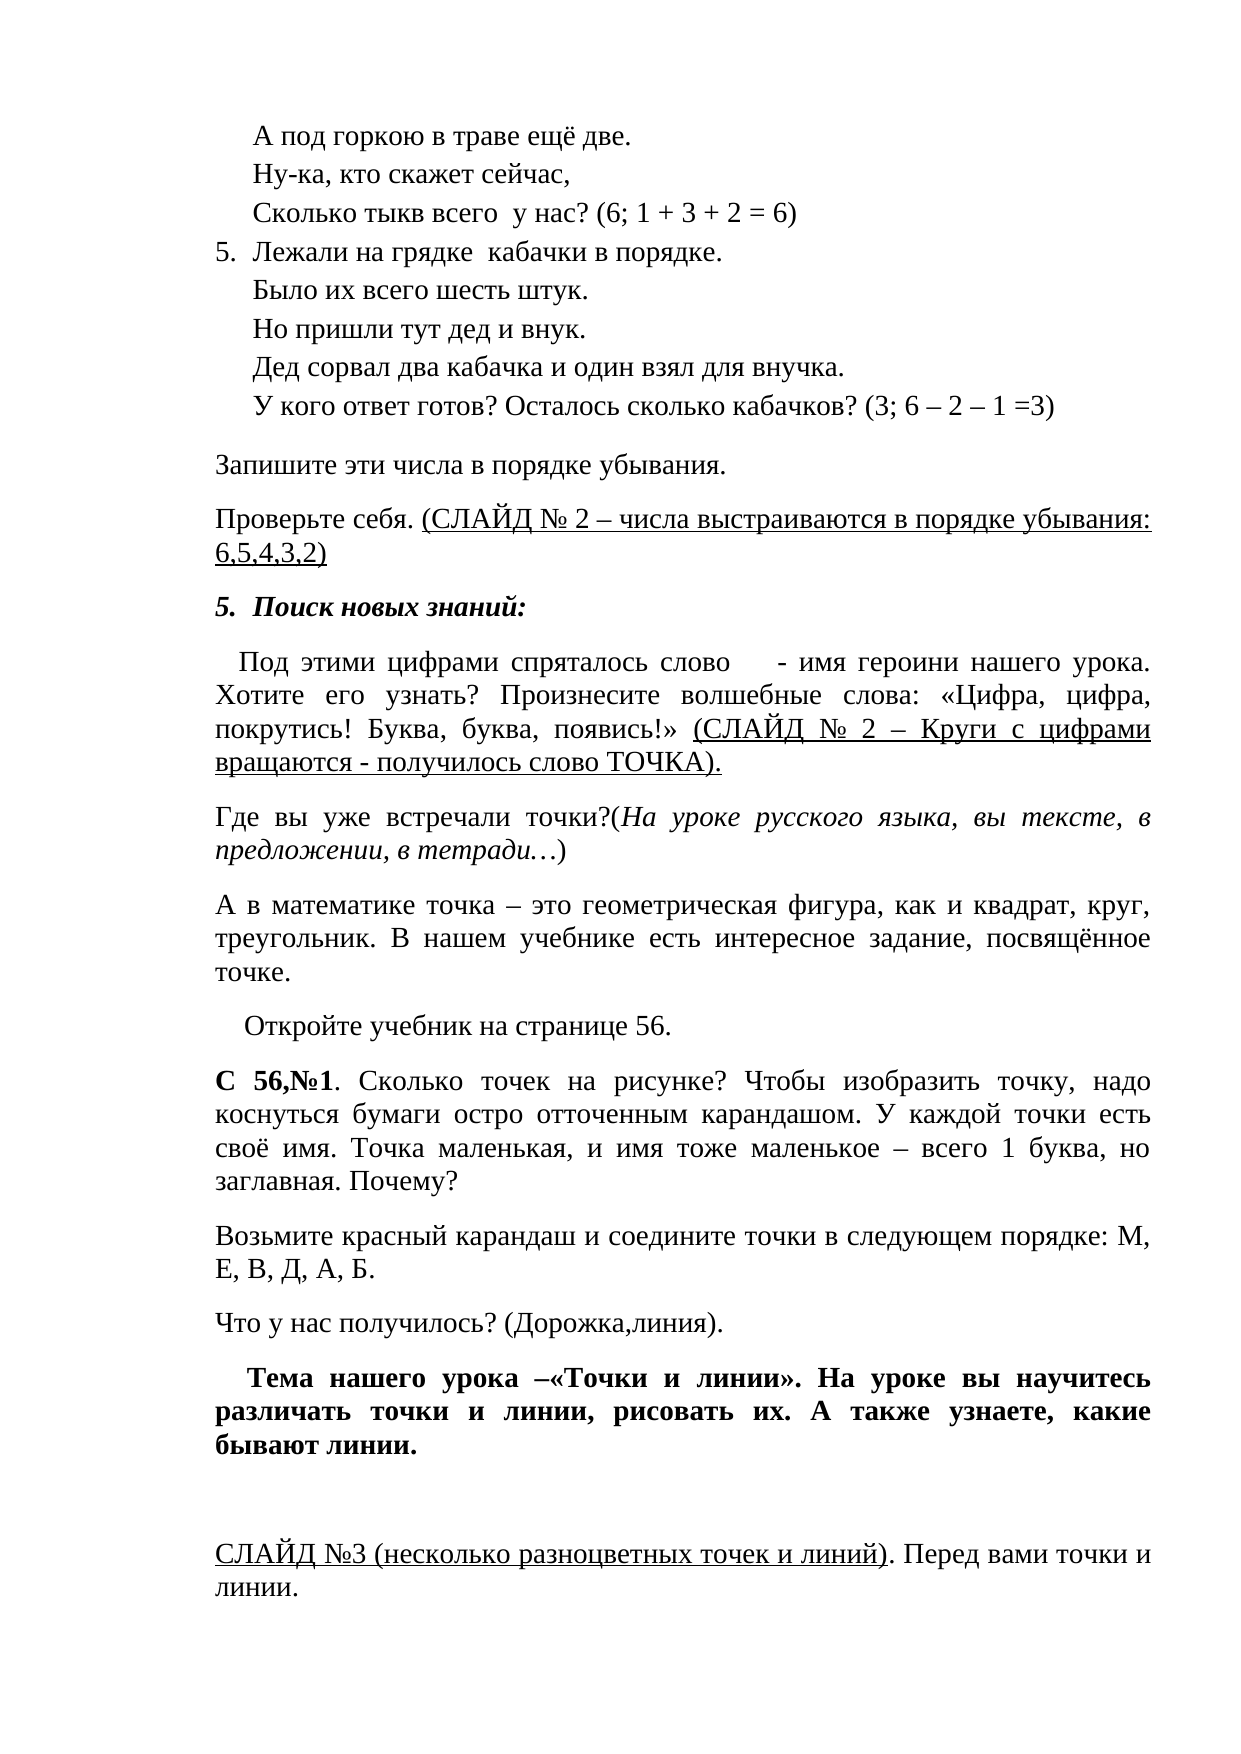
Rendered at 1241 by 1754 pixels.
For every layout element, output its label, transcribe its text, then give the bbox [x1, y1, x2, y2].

text Возьмите красный карандаш и соедините точки в следующем порядке: М, Е, В, Д, А, Б. [215, 1218, 1152, 1285]
list Лежали на грядке кабачки в порядке. [215, 234, 1152, 267]
list Поиск новых знаний: [215, 589, 1152, 623]
text Что у нас получилось? (Дорожка,линия). [215, 1306, 1152, 1339]
text СЛАЙД №3 (несколько разноцветных точек и линий). Перед вами точки и линии. [215, 1536, 1152, 1603]
list У кого ответ готов? Осталось сколько кабачков? (3; 6 – 2 – 1 =3) [252, 388, 1152, 421]
list Ну-ка, кто скажет сейчас, [252, 157, 1152, 190]
text Где вы уже встречали точки?(На уроке русского языка, вы тексте, в предложении, в тетради…) [215, 799, 1152, 866]
list Было их всего шесть штук. [252, 272, 1152, 306]
text А в математике точка – это геометрическая фигура, как и квадрат, круг, треугольник. В нашем учебнике есть интересное задание, посвящённое точке. [215, 887, 1152, 987]
text Тема нашего урока –«Точки и линии». На уроке вы научитесь различать точки и линии, рисовать их. А также узнаете, какие бывают линии. [215, 1360, 1152, 1461]
text Откройте учебник на странице 56. [215, 1008, 1152, 1042]
text Под этими цифрами спряталось слово - имя героини нашего урока. Хотите его узнать? Произнесите волшебные слова: «Цифра, цифра, покрутись! Буква, буква, появись!» (СЛАЙД № 2 – Круги с цифрами вращаются - получилось слово ТОЧКА). [215, 644, 1152, 778]
text С 56,№1. Сколько точек на рисунке? Чтобы изобразить точку, надо коснуться бумаги остро отточенным карандашом. У каждой точки есть своё имя. Точка маленькая, и имя тоже маленькое – всего 1 буква, но заглавная. Почему? [215, 1063, 1152, 1197]
list Сколько тыкв всего у нас? (6; 1 + 3 + 2 = 6) [252, 195, 1152, 229]
list Но пришли тут дед и внук. [252, 311, 1152, 344]
list А под горкою в траве ещё две. [252, 118, 1152, 152]
text Запишите эти числа в порядке убывания. [215, 447, 1152, 481]
list Дед сорвал два кабачка и один взял для внучка. [252, 349, 1152, 383]
text Проверьте себя. (СЛАЙД № 2 – числа выстраиваются в порядке убывания: 6,5,4,3,2) [215, 502, 1152, 569]
